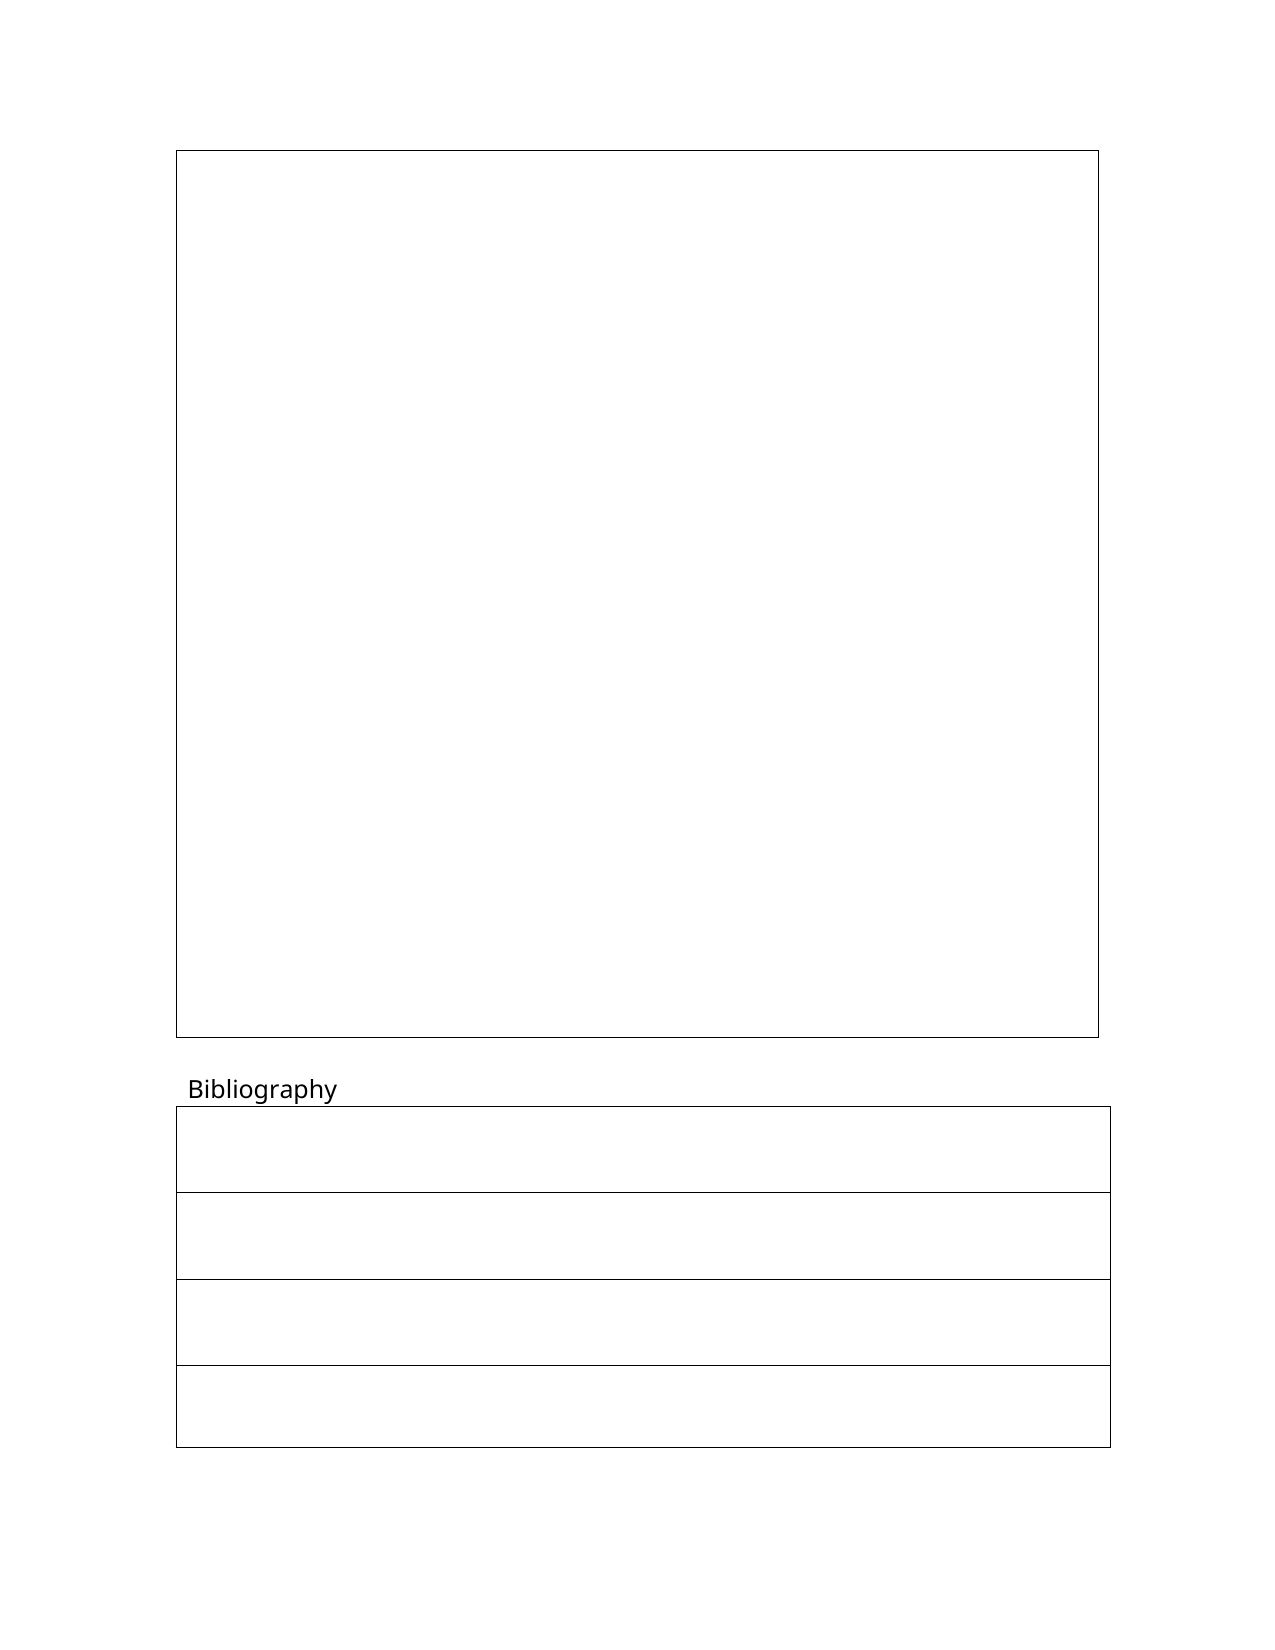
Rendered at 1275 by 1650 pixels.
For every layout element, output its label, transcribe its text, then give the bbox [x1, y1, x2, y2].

text Bibliography [187, 1072, 1087, 1106]
table_cell [177, 1280, 1110, 1365]
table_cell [177, 151, 1098, 1037]
table_cell [177, 1193, 1110, 1279]
table_header [177, 1107, 1110, 1192]
table_cell [177, 1366, 1110, 1447]
